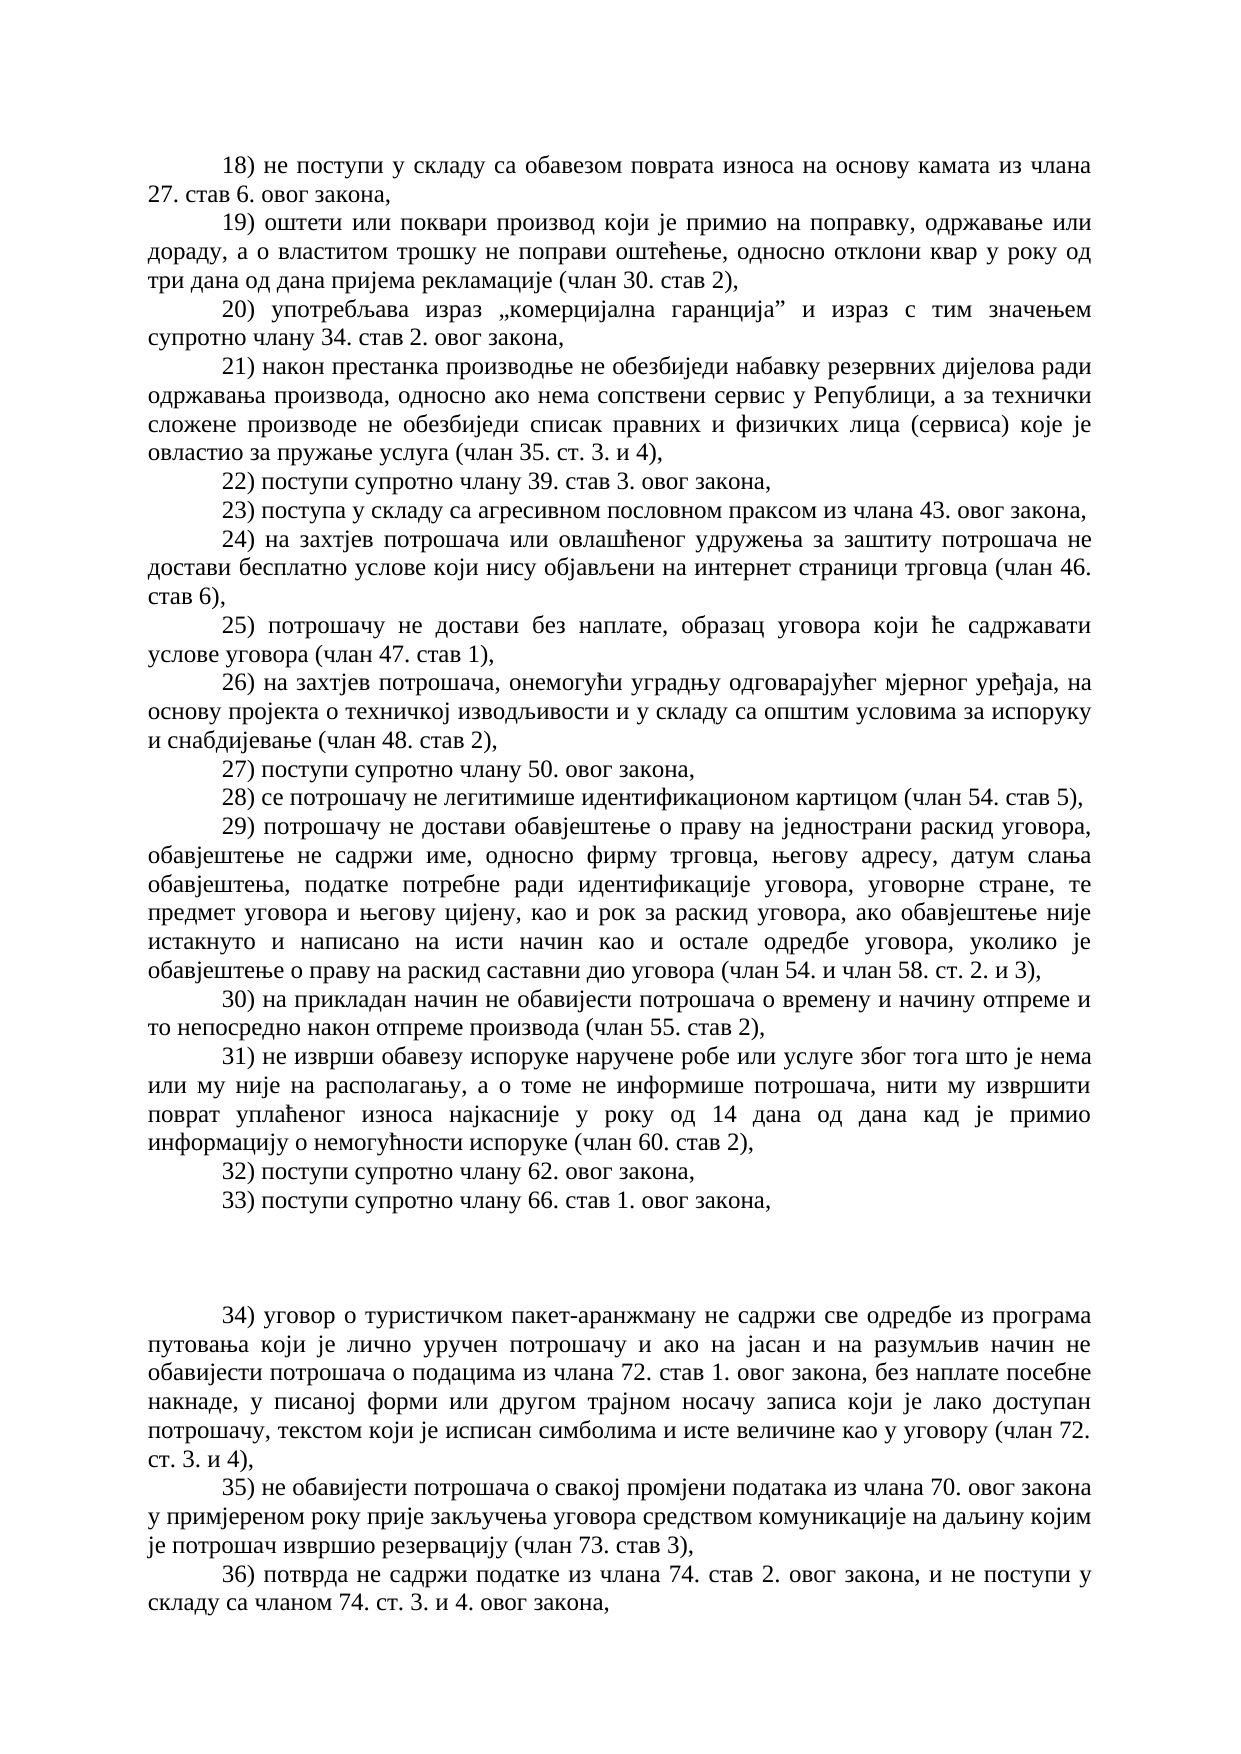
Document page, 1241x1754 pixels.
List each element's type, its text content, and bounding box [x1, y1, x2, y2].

text 23) поступа у складу са агресивном пословном праксом из члана 43. овог закона, [148, 495, 1092, 524]
text 25) потрошачу не достави без наплате, образац уговора који ће садржавати услове уговора (члан 47. став 1), [148, 610, 1092, 667]
text 19) оштети или поквари производ који је примио на поправку, одржавање или дораду, а о властитом трошку не поправи оштећење, односно отклони квар у року од три дана од дана пријема рекламације (члан 30. став 2), [148, 207, 1092, 294]
text 32) поступи супротно члану 62. овог закона, [148, 1156, 1092, 1185]
text 20) употребљава израз „комерцијална гаранција” и израз с тим значењем супротно члану 34. став 2. овог закона, [148, 294, 1092, 351]
text 34) уговор о туристичком пакет-аранжману не садржи све одредбе из програма путовања који је лично уручен потрошачу и ако на јасан и на разумљив начин не обавијести потрошача о подацима из члана 72. став 1. овог закона, без наплате посебне накнаде, у писаној форми или другом трајном носачу записа који је лако доступан потрошачу, текстом који је исписан симболима и исте величине као у уговору (члан 72. ст. 3. и 4), [148, 1300, 1092, 1472]
text 31) не изврши обавезу испоруке наручене робе или услуге због тога што је нема или му није на располагању, а о томе не информише потрошача, нити му извршити поврат уплаћеног износа најкасније у року од 14 дана од дана кад је примио информацију о немогућности испоруке (члан 60. став 2), [148, 1041, 1092, 1156]
text 18) не поступи у складу са обавезом поврата износа на основу камата из члана 27. став 6. овог закона, [148, 150, 1092, 207]
text 29) потрошачу не достави обавјештење о праву на једнострани раскид уговора, обавјештење не садржи име, односно фирму трговца, његову адресу, датум слања обавјештења, податке потребне ради идентификације уговора, уговорне стране, те предмет уговора и његову цијену, као и рок за раскид уговора, ако обавјештење није истакнуто и написано на исти начин као и остале одредбе уговора, уколико је обавјештење о праву на раскид саставни дио уговора (члан 54. и члан 58. ст. 2. и 3), [148, 811, 1092, 984]
text 33) поступи супротно члану 66. став 1. овог закона, [148, 1185, 1092, 1214]
text 28) се потрошачу не легитимише идентификационом картицом (члан 54. став 5), [148, 782, 1092, 811]
text 36) потврда не садржи податке из члана 74. став 2. овог закона, и не поступи у складу са чланом 74. ст. 3. и 4. овог закона, [148, 1559, 1092, 1616]
text 35) не обавијести потрошача о свакој промјени података из члана 70. овог закона у примјереном року прије закључења уговора средством комуникације на даљину којим је потрошач извршио резервацију (члан 73. став 3), [148, 1472, 1092, 1559]
text 26) на захтјев потрошача, онемогући уградњу одговарајућег мјерног уређаја, на основу пројекта о техничкој изводљивости и у складу са општим условима за испоруку и снабдијевање (члан 48. став 2), [148, 667, 1092, 754]
text 27) поступи супротно члану 50. овог закона, [148, 754, 1092, 782]
text 21) након престанка производње не обезбиједи набавку резервних дијелова ради одржавања производа, односно ако нема сопствени сервис у Републици, а за технички сложене производе не обезбиједи списак правних и физичких лица (сервиса) које је овластио за пружање услуга (члан 35. ст. 3. и 4), [148, 351, 1092, 466]
text 30) на прикладан начин не обавијести потрошача о времену и начину отпреме и то непосредно након отпреме производа (члан 55. став 2), [148, 984, 1092, 1041]
text 22) поступи супротно члану 39. став 3. овог закона, [148, 466, 1092, 495]
text 24) на захтјев потрошача или овлашћеног удружења за заштиту потрошача не достави бесплатно услове који нису објављени на интернет страници трговца (члан 46. став 6), [148, 524, 1092, 610]
